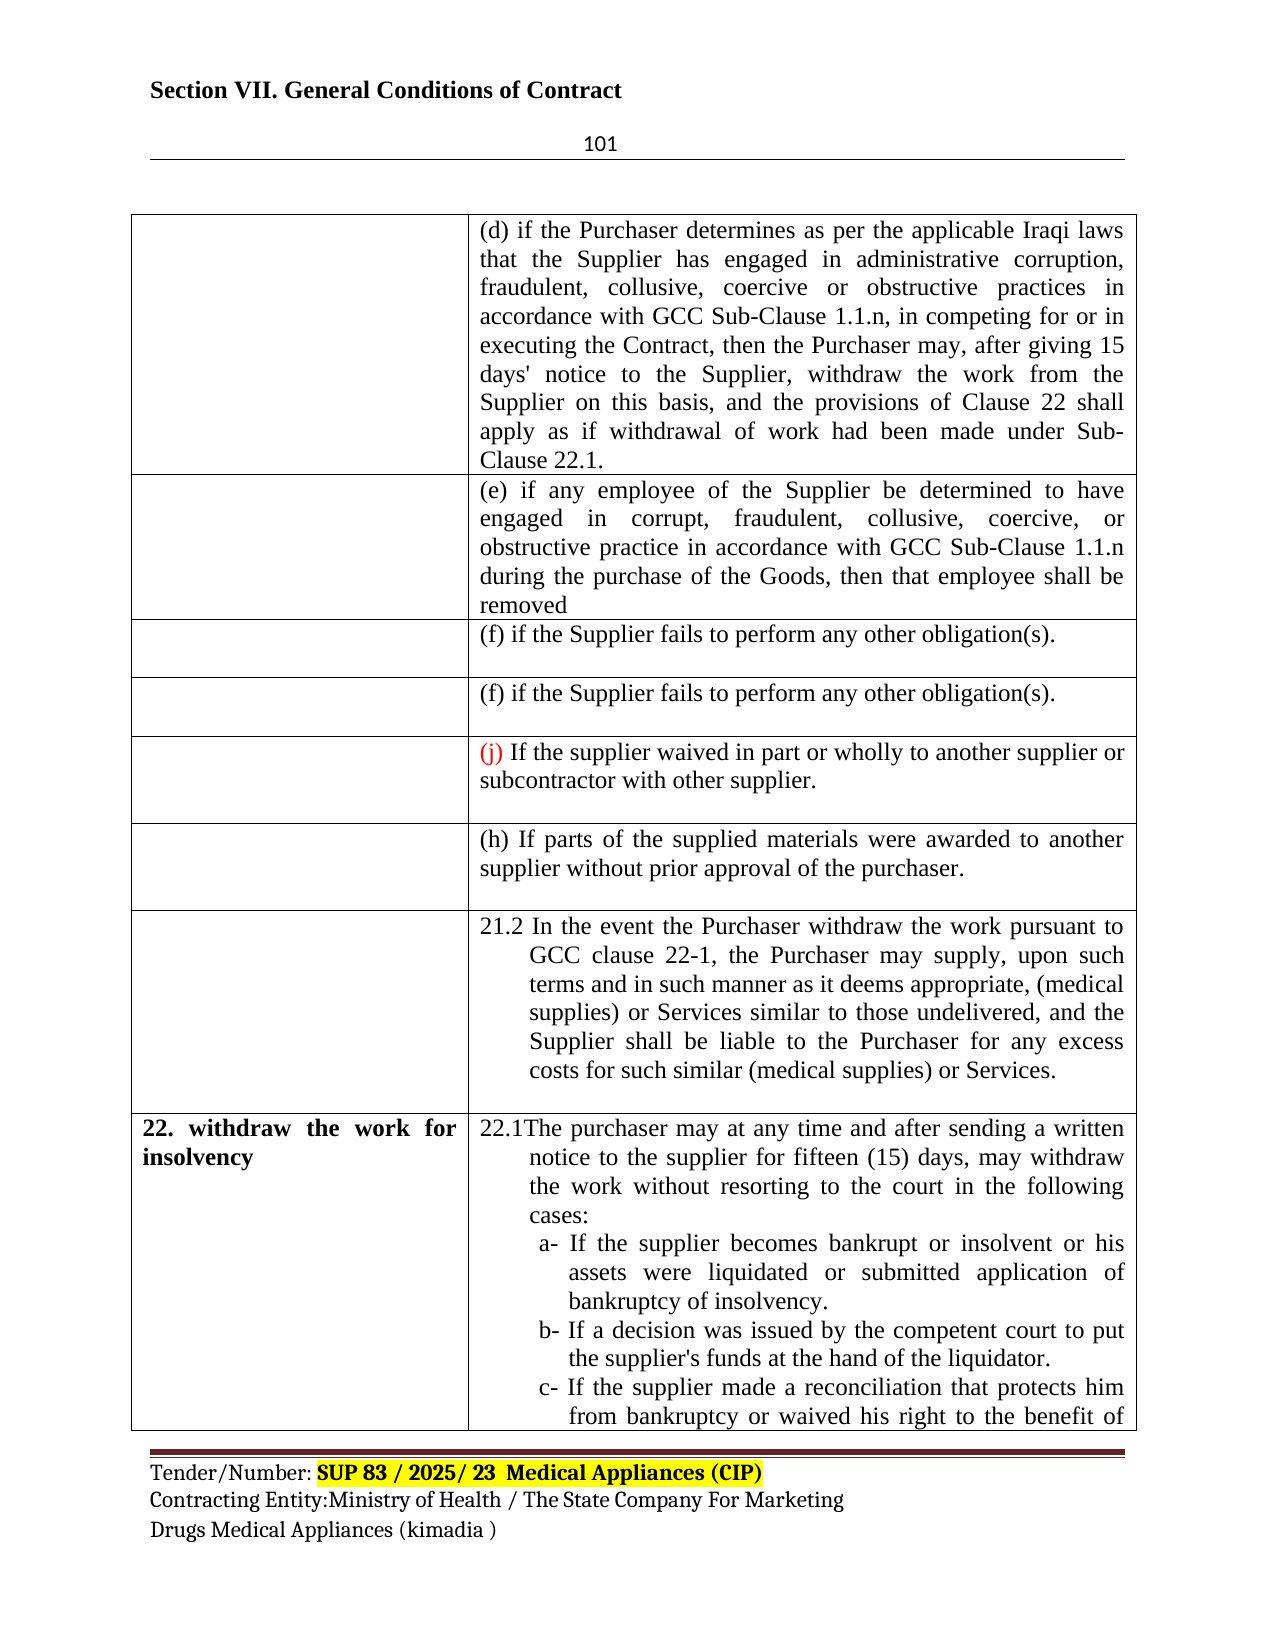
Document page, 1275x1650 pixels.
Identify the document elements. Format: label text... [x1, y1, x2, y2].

table_cell [132, 737, 468, 823]
table_header (d) if the Purchaser determines as per the applicable Iraqi laws that the Supplier has engaged in administrative corruption, fraudulent, collusive, coercive or obstructive practices in accordance with GCC Sub-Clause 1.1.n, in competing for or in executing the Contract, then the Purchaser may, after giving 15 days' notice to the Supplier, withdraw the work from the Supplier on this basis, and the provisions of Clause 22 shall apply as if withdrawal of work had been made under Sub-Clause 22.1. [469, 215, 1136, 474]
table_cell [132, 620, 468, 677]
table_cell [132, 911, 468, 1112]
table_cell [132, 1114, 468, 1430]
table_cell 21.2 In the event the Purchaser withdraw the work pursuant to GCC clause 22-1, the Purchaser may supply, upon such terms and in such manner as it deems appropriate, (medical supplies) or Services similar to those undelivered, and the Supplier shall be liable to the Purchaser for any excess costs for such similar (medical supplies) or Services. [469, 911, 1136, 1112]
table_cell (j) If the supplier waived in part or wholly to another supplier or subcontractor with other supplier. [469, 737, 1136, 823]
table_cell [132, 678, 468, 736]
table_cell (f) if the Supplier fails to perform any other obligation(s). [469, 678, 1136, 736]
table_header [132, 215, 468, 474]
table_cell [132, 475, 468, 618]
table_cell (h) If parts of the supplied materials were awarded to another supplier without prior approval of the purchaser. [469, 824, 1136, 910]
table_cell (e) if any employee of the Supplier be determined to have engaged in corrupt, fraudulent, collusive, coercive, or obstructive practice in accordance with GCC Sub-Clause 1.1.n during the purchase of the Goods, then that employee shall be removed [469, 475, 1136, 618]
table_cell [132, 824, 468, 910]
table_cell (f) if the Supplier fails to perform any other obligation(s). [469, 620, 1136, 677]
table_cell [469, 1114, 1136, 1430]
